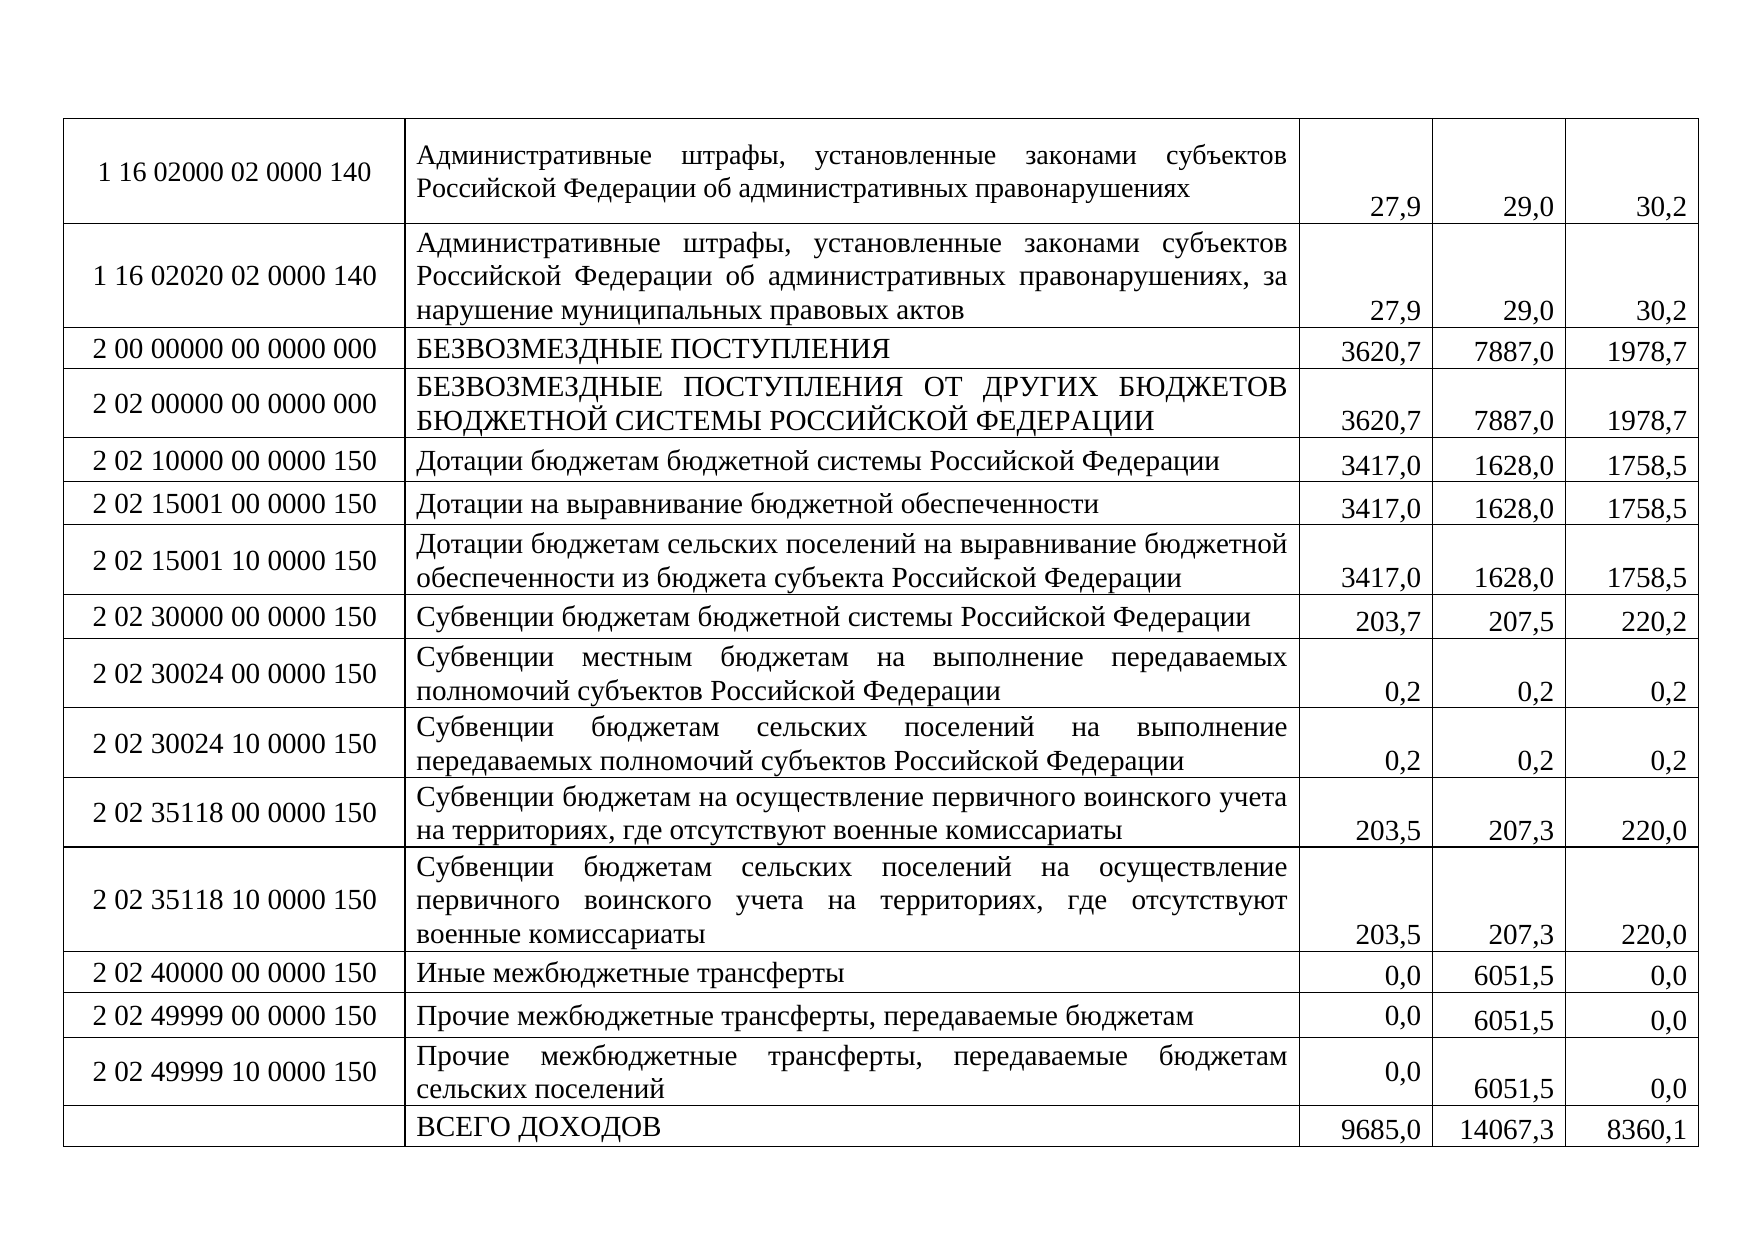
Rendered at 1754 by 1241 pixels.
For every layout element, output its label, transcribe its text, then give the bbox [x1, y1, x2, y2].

table_cell 2 02 10000 00 0000 150 [64, 438, 404, 481]
table_cell 0,2 [1300, 708, 1432, 777]
table_cell 0,2 [1433, 639, 1565, 707]
table_cell 1758,5 [1566, 525, 1698, 594]
table_cell 14067,3 [1433, 1106, 1565, 1146]
table_cell 2 02 40000 00 0000 150 [64, 952, 404, 992]
table_cell 220,2 [1566, 595, 1698, 638]
table_cell 1978,7 [1566, 369, 1698, 437]
table_cell Административные штрафы, установленные законами субъектов Российской Федерации об административных правонарушениях [406, 119, 1299, 222]
table_cell 2 02 49999 10 0000 150 [64, 1038, 404, 1105]
table_cell [64, 1106, 404, 1146]
table_cell 0,2 [1566, 708, 1698, 777]
table_cell Субвенции бюджетам сельских поселений на осуществление первичного воинского учета на территориях, где отсутствуют военные комиссариаты [406, 848, 1299, 951]
table_cell 2 00 00000 00 0000 000 [64, 328, 404, 367]
table_cell 3417,0 [1300, 482, 1432, 524]
table_cell 3620,7 [1300, 328, 1432, 367]
table_cell БЕЗВОЗМЕЗДНЫЕ ПОСТУПЛЕНИЯ ОТ ДРУГИХ БЮДЖЕТОВ БЮДЖЕТНОЙ СИСТЕМЫ РОССИЙСКОЙ ФЕДЕРАЦИИ [406, 369, 1299, 437]
table_cell Дотации на выравнивание бюджетной обеспеченности [406, 482, 1299, 524]
table_cell Дотации бюджетам бюджетной системы Российской Федерации [406, 438, 1299, 481]
table_cell 2 02 30024 00 0000 150 [64, 639, 404, 707]
table_cell 30,2 [1566, 224, 1698, 327]
table_cell 1628,0 [1433, 482, 1565, 524]
table_cell 203,5 [1300, 778, 1432, 846]
table_cell Прочие межбюджетные трансферты, передаваемые бюджетам сельских поселений [406, 1038, 1299, 1105]
table_cell 203,7 [1300, 595, 1432, 638]
table_cell 2 02 00000 00 0000 000 [64, 369, 404, 437]
table_cell 9685,0 [1300, 1106, 1432, 1146]
table_cell 0,2 [1433, 708, 1565, 777]
table_cell Субвенции бюджетам сельских поселений на выполнение передаваемых полномочий субъектов Российской Федерации [406, 708, 1299, 777]
table_cell 3417,0 [1300, 438, 1432, 481]
table_cell 207,3 [1433, 778, 1565, 846]
table_cell ВСЕГО ДОХОДОВ [406, 1106, 1299, 1146]
table_cell Субвенции бюджетам на осуществление первичного воинского учета на территориях, где отсутствуют военные комиссариаты [406, 778, 1299, 846]
table_cell 3417,0 [1300, 525, 1432, 594]
table_cell 0,0 [1300, 993, 1432, 1037]
table_cell Иные межбюджетные трансферты [406, 952, 1299, 992]
table_cell 1758,5 [1566, 438, 1698, 481]
table_cell 7887,0 [1433, 328, 1565, 367]
table_cell 2 02 30000 00 0000 150 [64, 595, 404, 638]
table_cell Дотации бюджетам сельских поселений на выравнивание бюджетной обеспеченности из бюджета субъекта Российской Федерации [406, 525, 1299, 594]
table_cell 2 02 49999 00 0000 150 [64, 993, 404, 1037]
table_cell 30,2 [1566, 119, 1698, 222]
table_cell 0,0 [1566, 993, 1698, 1037]
table_cell 27,9 [1300, 224, 1432, 327]
table_cell 2 02 30024 10 0000 150 [64, 708, 404, 777]
table_cell 0,0 [1300, 952, 1432, 992]
table_cell 0,2 [1300, 639, 1432, 707]
table_cell 0,0 [1300, 1038, 1432, 1105]
table_cell Субвенции бюджетам бюджетной системы Российской Федерации [406, 595, 1299, 638]
table_cell 1628,0 [1433, 438, 1565, 481]
table_cell 207,5 [1433, 595, 1565, 638]
table_cell 6051,5 [1433, 1038, 1565, 1105]
table_cell 1978,7 [1566, 328, 1698, 367]
table_cell 220,0 [1566, 778, 1698, 846]
table_cell 2 02 15001 10 0000 150 [64, 525, 404, 594]
table_cell 1 16 02000 02 0000 140 [64, 119, 404, 222]
table_cell 3620,7 [1300, 369, 1432, 437]
table_cell 29,0 [1433, 224, 1565, 327]
table_cell 8360,1 [1566, 1106, 1698, 1146]
table_cell 6051,5 [1433, 952, 1565, 992]
table_cell 207,3 [1433, 848, 1565, 951]
table_cell Прочие межбюджетные трансферты, передаваемые бюджетам [406, 993, 1299, 1037]
table_cell Административные штрафы, установленные законами субъектов Российской Федерации об административных правонарушениях, за нарушение муниципальных правовых актов [406, 224, 1299, 327]
table_cell 7887,0 [1433, 369, 1565, 437]
table_cell 1758,5 [1566, 482, 1698, 524]
table_cell 2 02 15001 00 0000 150 [64, 482, 404, 524]
table_cell 0,0 [1566, 1038, 1698, 1105]
table_cell 0,2 [1566, 639, 1698, 707]
table_cell 1 16 02020 02 0000 140 [64, 224, 404, 327]
table_cell 220,0 [1566, 848, 1698, 951]
table_cell Субвенции местным бюджетам на выполнение передаваемых полномочий субъектов Российской Федерации [406, 639, 1299, 707]
table_cell 1628,0 [1433, 525, 1565, 594]
table_cell 2 02 35118 10 0000 150 [64, 848, 404, 951]
table_cell 27,9 [1300, 119, 1432, 222]
table_cell 0,0 [1566, 952, 1698, 992]
table_cell 2 02 35118 00 0000 150 [64, 778, 404, 846]
table_cell 203,5 [1300, 848, 1432, 951]
table_cell 29,0 [1433, 119, 1565, 222]
table_cell БЕЗВОЗМЕЗДНЫЕ ПОСТУПЛЕНИЯ [406, 328, 1299, 367]
table_cell 6051,5 [1433, 993, 1565, 1037]
